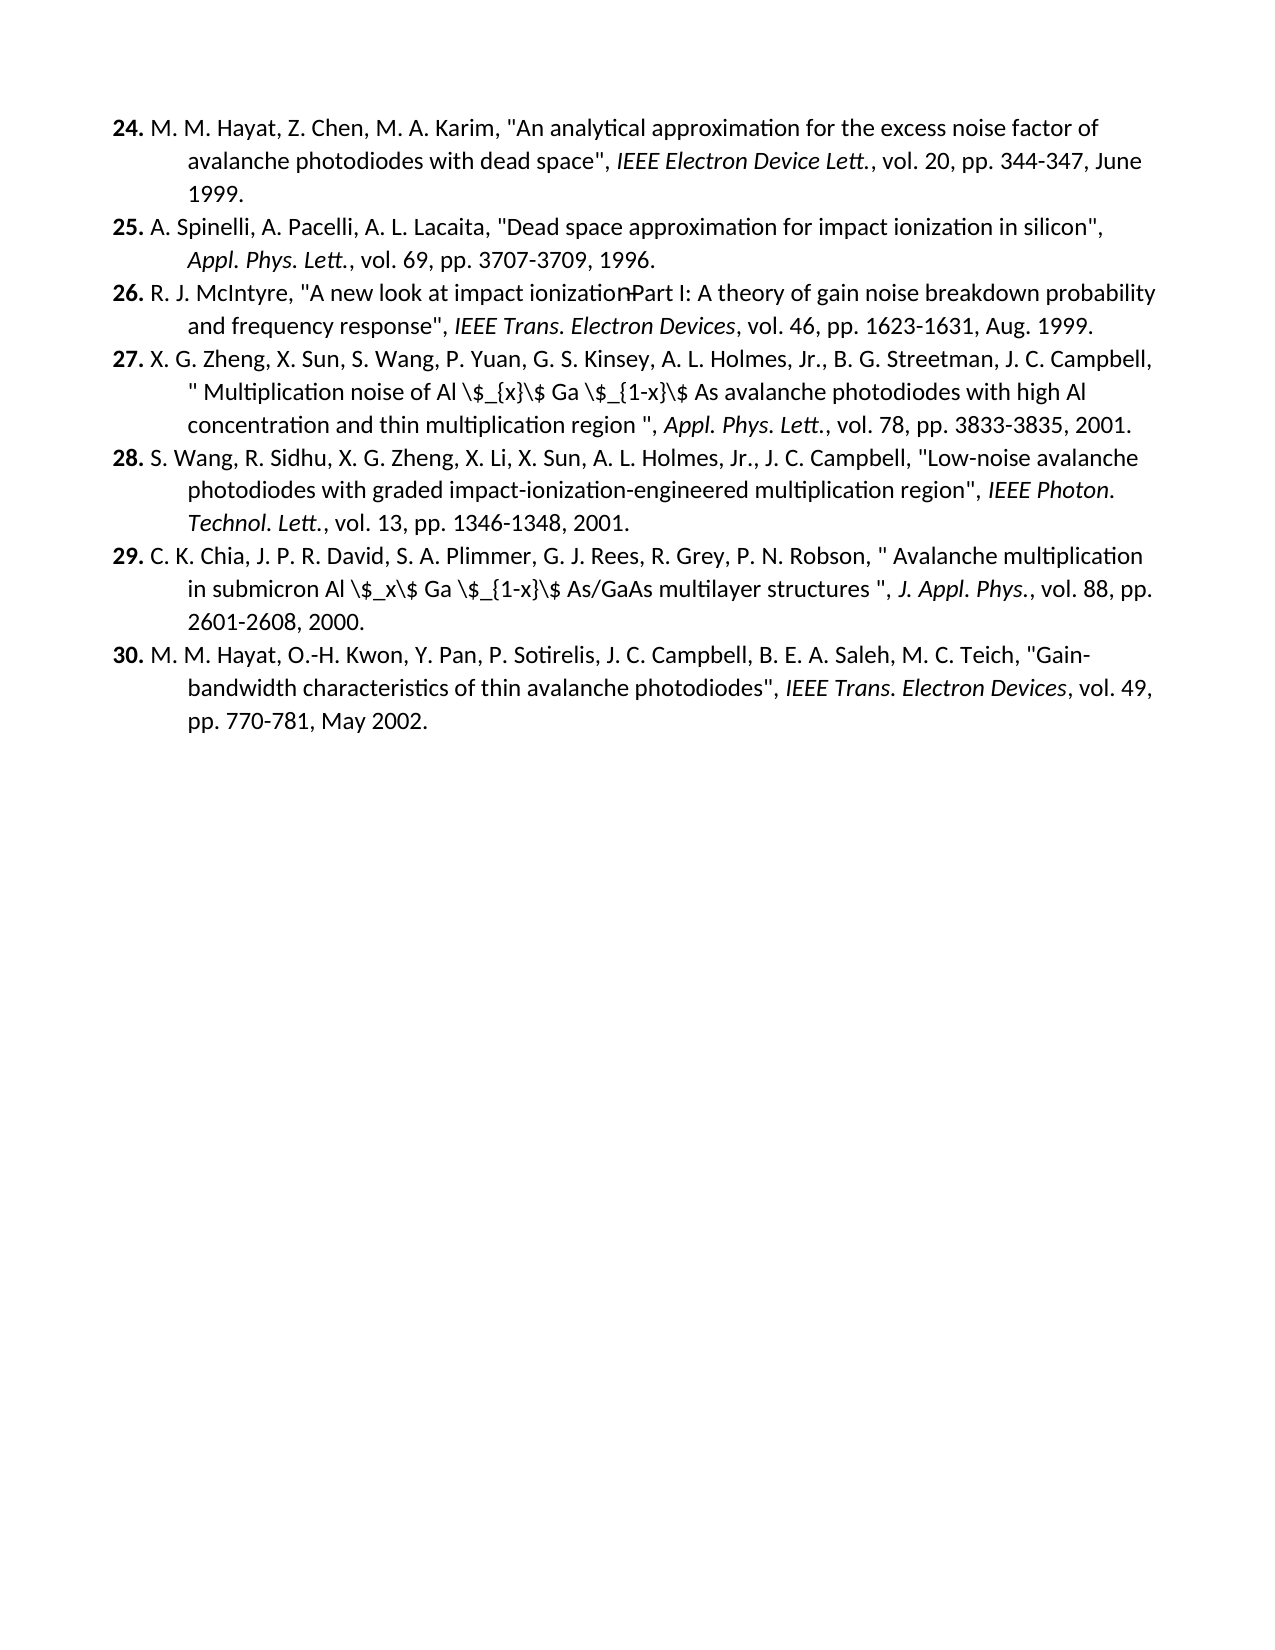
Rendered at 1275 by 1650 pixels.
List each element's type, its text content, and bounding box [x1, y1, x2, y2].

text 25. A. Spinelli, A. Pacelli, A. L. Lacaita, "Dead space approximation for impact ionization in silicon", Appl. Phys. Lett., vol. 69, pp. 3707-3709, 1996. [112, 211, 1162, 275]
text 26. R. J. McIntyre, "A new look at impact ionization̵Part I: A theory of gain noise breakdown probability and frequency response", IEEE Trans. Electron Devices, vol. 46, pp. 1623-1631, Aug. 1999. [112, 277, 1162, 341]
text 28. S. Wang, R. Sidhu, X. G. Zheng, X. Li, X. Sun, A. L. Holmes, Jr., J. C. Campbell, "Low-noise avalanche photodiodes with graded impact-ionization-engineered multiplication region", IEEE Photon. Technol. Lett., vol. 13, pp. 1346-1348, 2001. [112, 442, 1162, 538]
text 30. M. M. Hayat, O.-H. Kwon, Y. Pan, P. Sotirelis, J. C. Campbell, B. E. A. Saleh, M. C. Teich, "Gain-bandwidth characteristics of thin avalanche photodiodes", IEEE Trans. Electron Devices, vol. 49, pp. 770-781, May 2002. [112, 639, 1162, 736]
text 29. C. K. Chia, J. P. R. David, S. A. Plimmer, G. J. Rees, R. Grey, P. N. Robson, " Avalanche multiplication in submicron Al \$_x\$ Ga \$_{1-x}\$ As/GaAs multilayer structures ", J. Appl. Phys., vol. 88, pp. 2601-2608, 2000. [112, 540, 1162, 637]
text 27. X. G. Zheng, X. Sun, S. Wang, P. Yuan, G. S. Kinsey, A. L. Holmes, Jr., B. G. Streetman, J. C. Campbell, " Multiplication noise of Al \$_{x}\$ Ga \$_{1-x}\$ As avalanche photodiodes with high Al concentration and thin multiplication region ", Appl. Phys. Lett., vol. 78, pp. 3833-3835, 2001. [112, 343, 1162, 439]
text 24. M. M. Hayat, Z. Chen, M. A. Karim, "An analytical approximation for the excess noise factor of avalanche photodiodes with dead space", IEEE Electron Device Lett., vol. 20, pp. 344-347, June 1999. [112, 112, 1162, 209]
